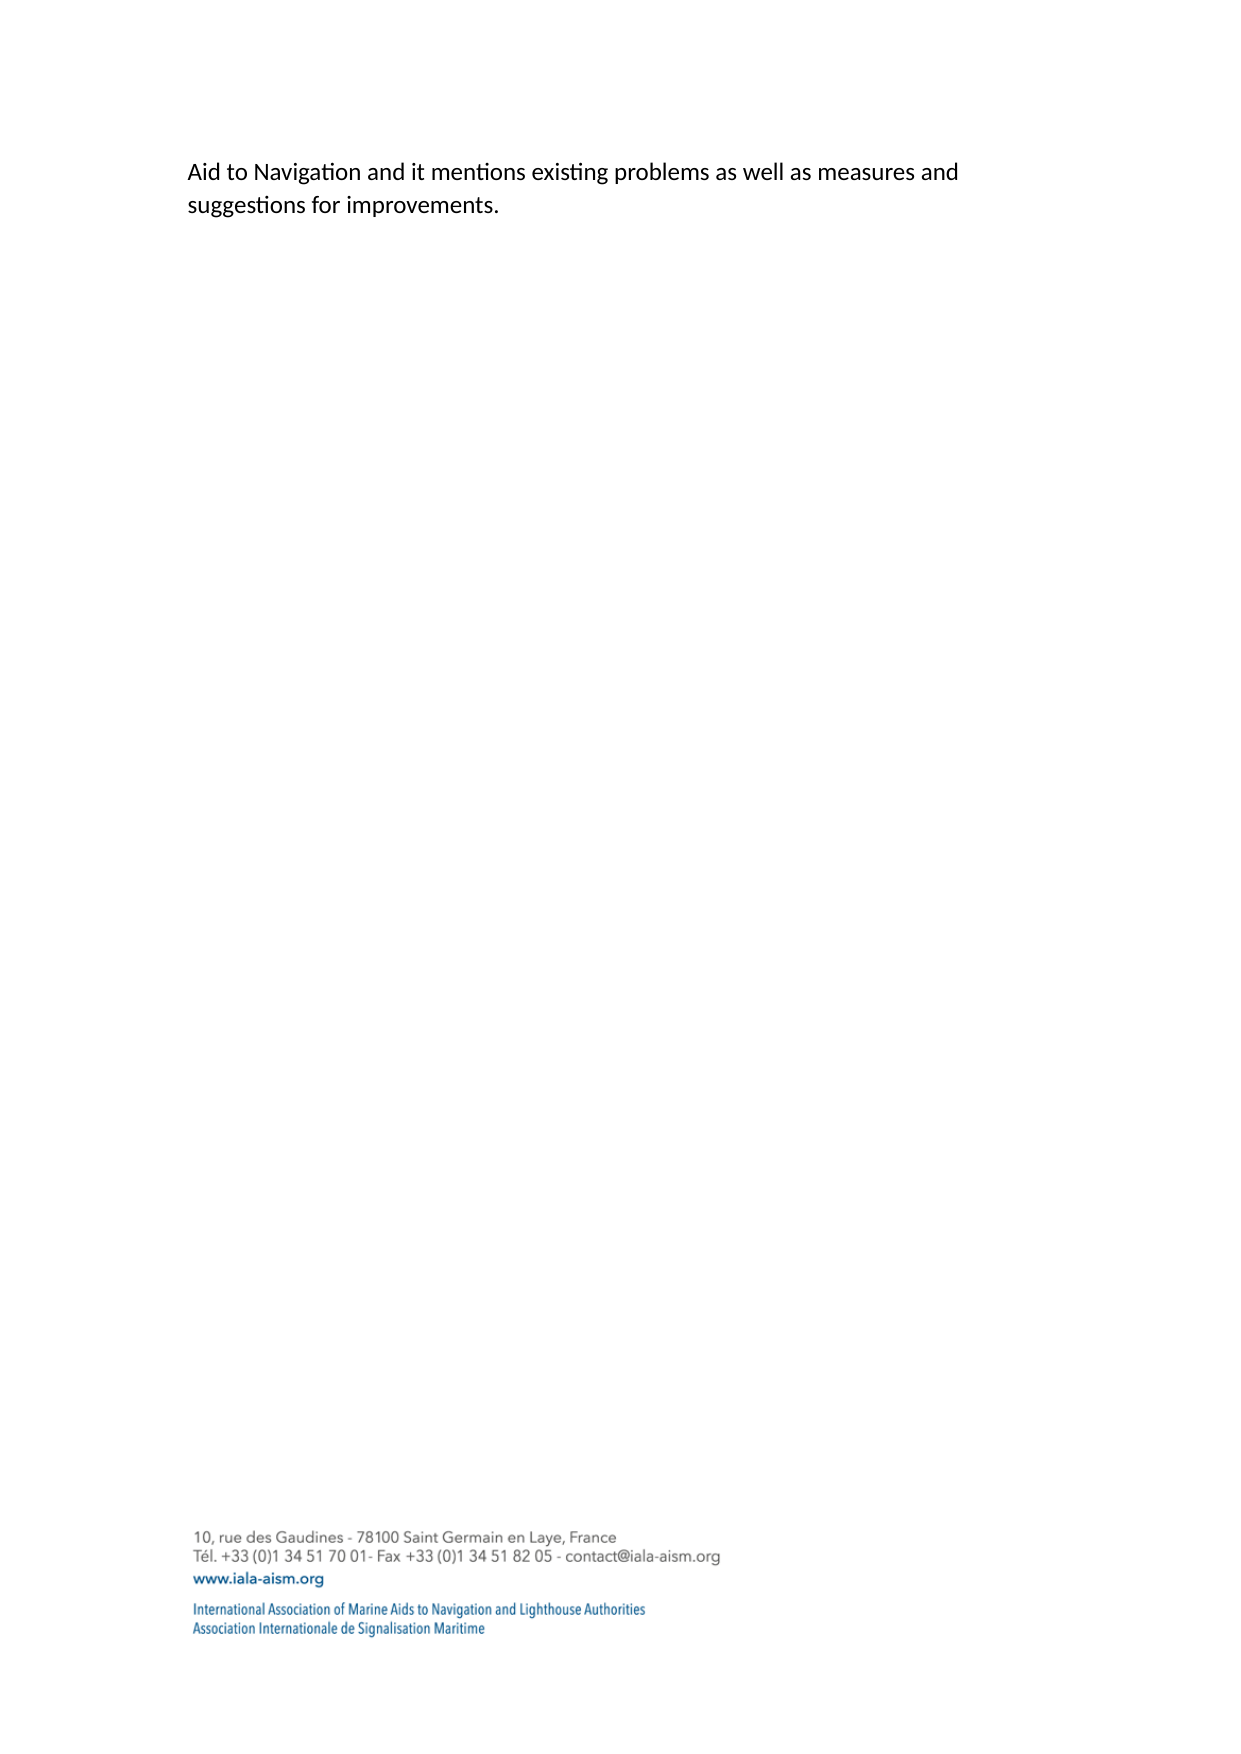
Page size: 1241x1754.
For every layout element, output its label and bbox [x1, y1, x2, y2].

text [187, 156, 1048, 221]
